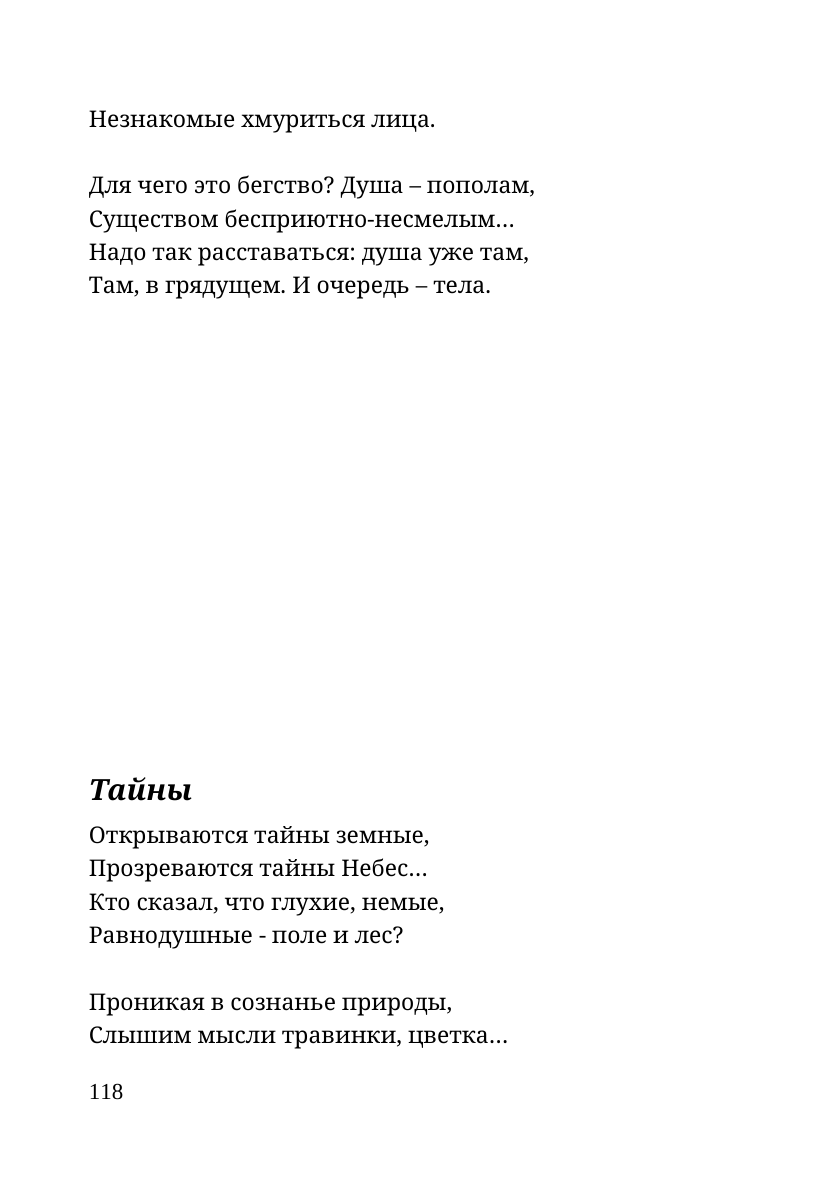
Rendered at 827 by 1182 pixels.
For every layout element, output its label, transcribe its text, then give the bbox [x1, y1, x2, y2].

text Для чего это бегство? Душа – пополам, Существом бесприютно-несмелым… Надо так расставаться: душа уже там, Там, в грядущем. И очередь – тела. [89, 167, 703, 300]
text Тайны [89, 769, 703, 809]
text А иначе завоют вослед голоса, Куст шиповника в платье вонзится, Будут прочной стеною тесниться леса, Незнакомые хмуриться лица. [89, 100, 703, 167]
